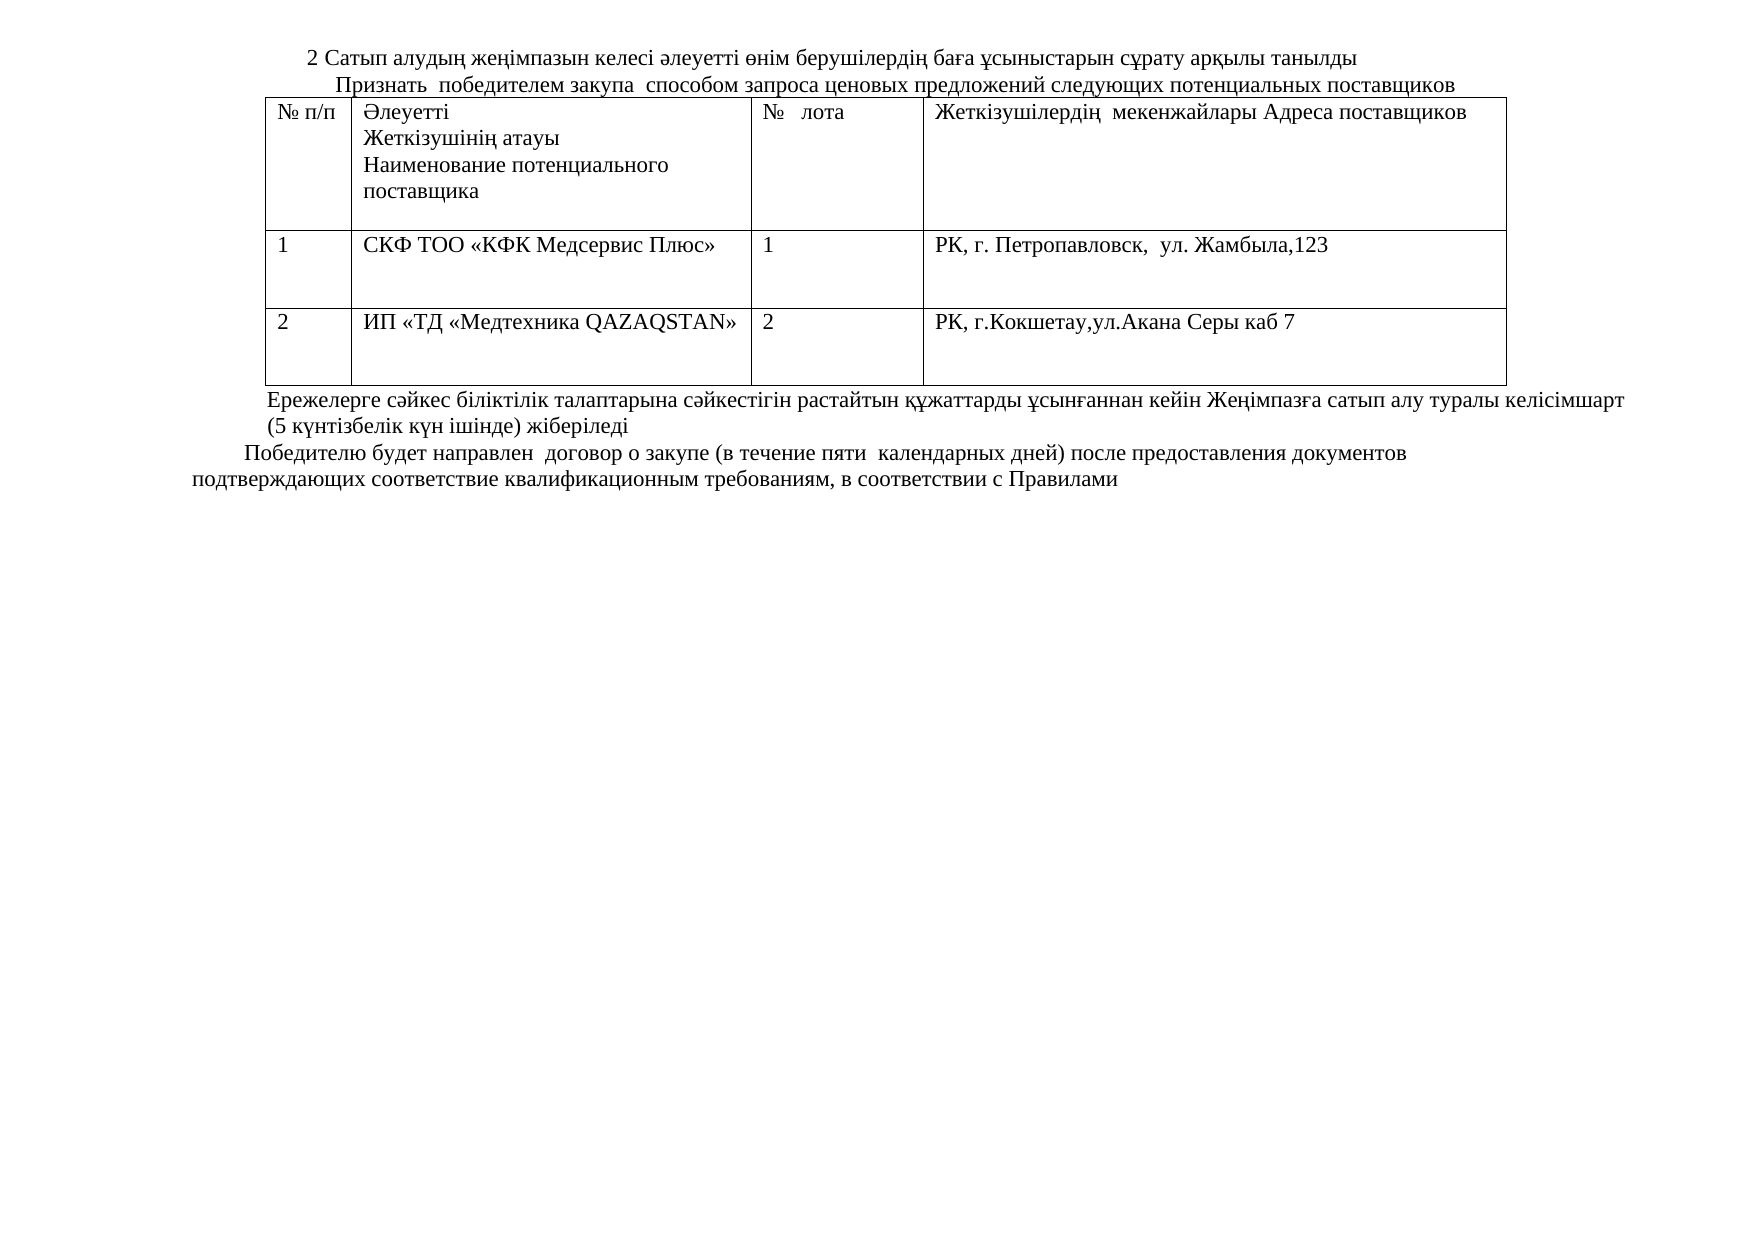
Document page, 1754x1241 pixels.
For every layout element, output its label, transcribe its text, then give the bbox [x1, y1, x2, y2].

table_cell 1 [752, 231, 923, 307]
table_cell 2 [266, 309, 351, 385]
text Признать победителем закупа способом запроса ценовых предложений следующих потенциальных поставщиков [192, 71, 1636, 97]
table_header № п/п [266, 98, 351, 230]
table_cell РК, г.Кокшетау,ул.Акана Серы каб 7 [924, 309, 1506, 385]
table_cell СКФ ТОО «КФК Медсервис Плюс» [352, 231, 751, 307]
text (5 күнтізбелік күн ішінде) жіберіледі [118, 412, 1636, 439]
text подтверждающих соответствие квалификационным требованиям, в соответствии с Правилами [118, 465, 1636, 491]
table_header Жеткізушілердің мекенжайлары Адреса поставщиков [924, 98, 1506, 230]
table_cell ИП «ТД «Медтехника QAZAQSTAN» [352, 309, 751, 385]
table_cell 1 [266, 231, 351, 307]
text Победителю будет направлен договор о закупе (в течение пяти календарных дней) после предоставления документов [118, 439, 1636, 465]
table_cell РК, г. Петропавловск, ул. Жамбыла,123 [924, 231, 1506, 307]
table_header Әлеуетті Жеткізушінің атауы Наименование потенциального поставщика [352, 98, 751, 230]
text 2 Сатып алудың жеңімпазын келесі әлеуетті өнім берушілердің баға ұсыныстарын сұрату арқылы танылды [118, 44, 1636, 71]
text Ережелерге сәйкес біліктілік талаптарына сәйкестігін растайтын құжаттарды ұсынғаннан кейін Жеңімпазға сатып алу туралы келісімшарт [118, 386, 1636, 412]
table_header № лота [752, 98, 923, 230]
table_cell 2 [752, 309, 923, 385]
